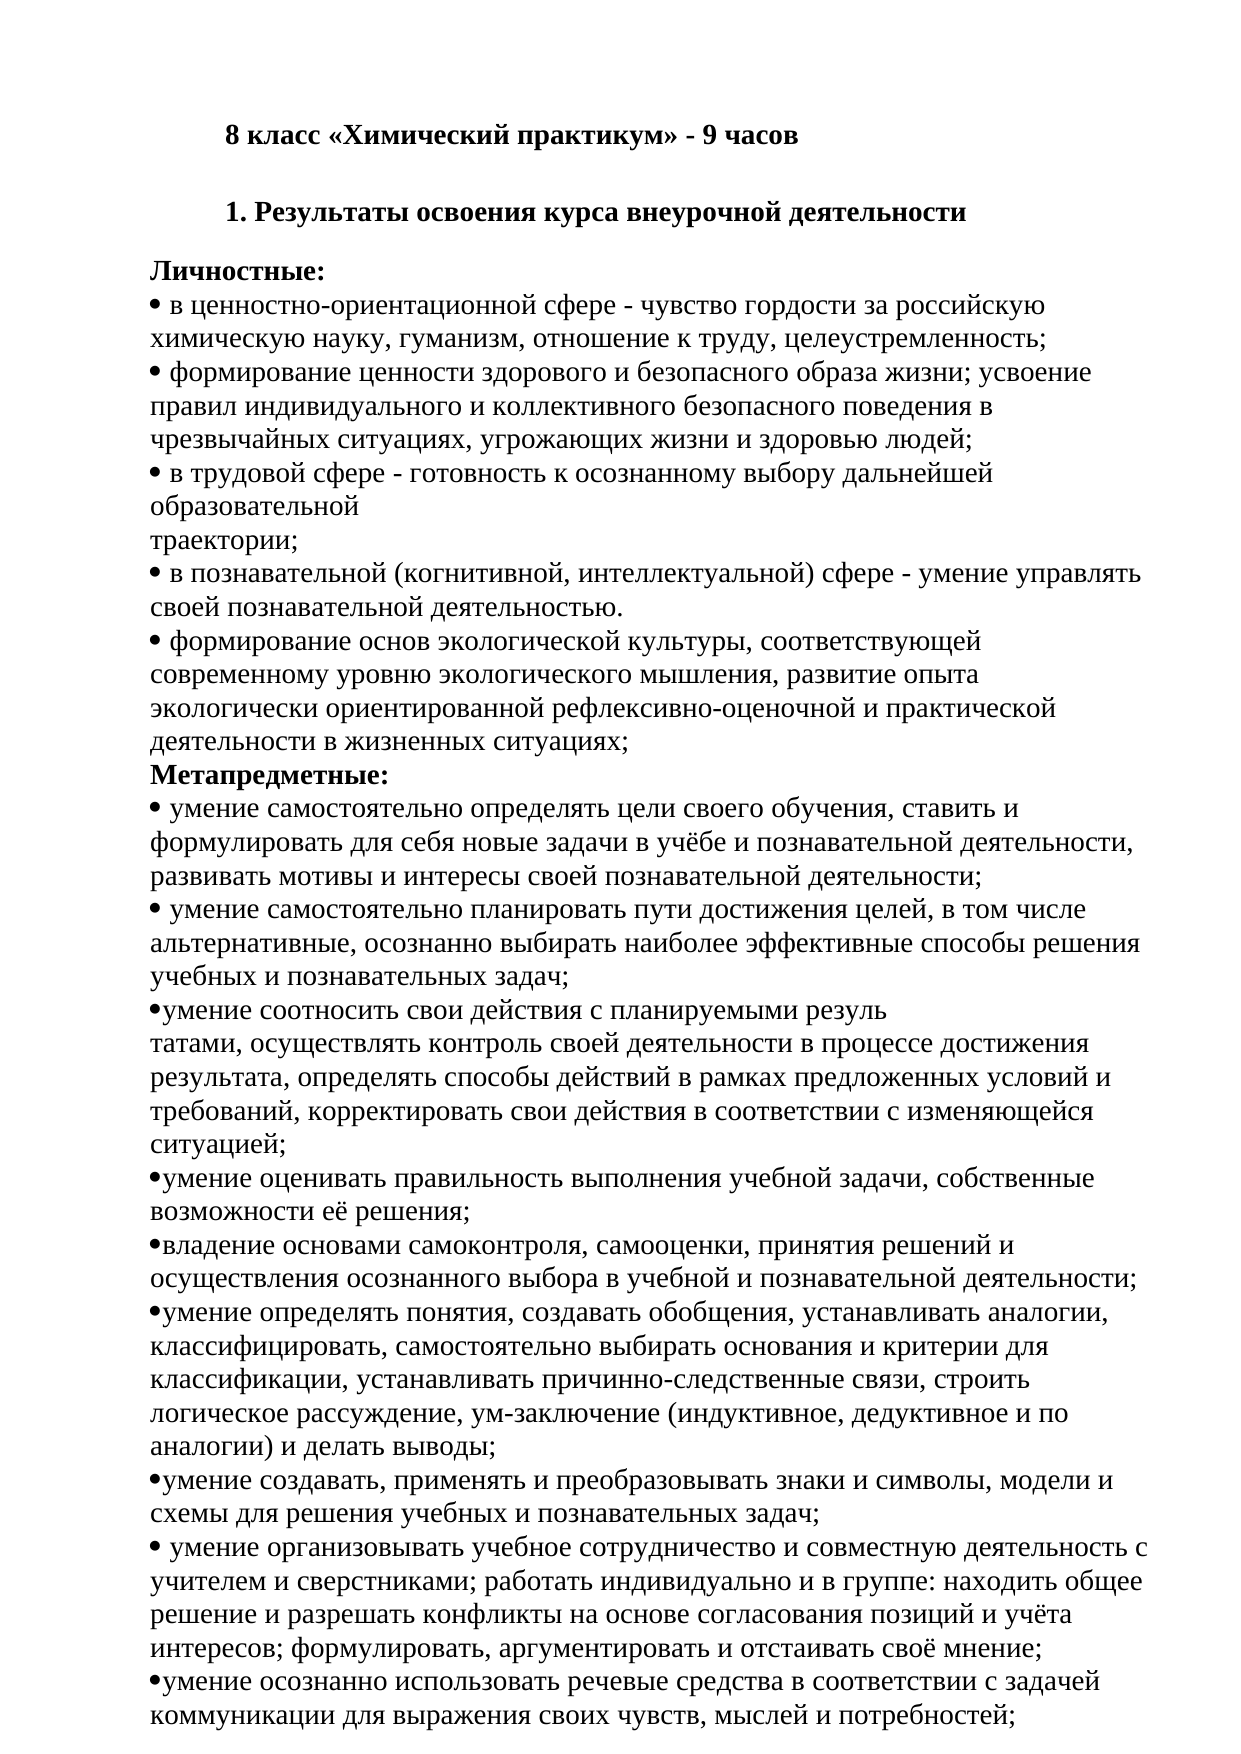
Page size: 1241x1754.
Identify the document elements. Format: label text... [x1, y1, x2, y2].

text умение организовывать учебное сотрудничество и совместную деятельность с учителем и сверстниками; работать индивидуально и в группе: находить общее решение и разрешать конфликты на основе согласования позиций и учёта интересов; формулировать, аргументировать и отстаивать своё мнение; [150, 1529, 1152, 1663]
text формирование ценности здорового и безопасного образа жизни; усвоение правил индивидуального и коллективного безопасного поведения в чрезвычайных ситуациях, угрожающих жизни и здоровью людей; [150, 354, 1152, 455]
text татами, осуществлять контроль своей деятельности в процессе достижения результата, определять способы действий в рамках предложенных условий и требований, корректировать свои действия в соответствии с изменяющейся ситуацией; [150, 1026, 1152, 1160]
list 1. Результаты освоения курса внеурочной деятельности [225, 194, 1152, 227]
text владение основами самоконтроля, самооценки, принятия решений и осуществления осознанного выбора в учебной и познавательной деятельности; [150, 1227, 1152, 1294]
text в трудовой сфере - готовность к осознанному выбору дальнейшей образовательной [150, 455, 1152, 522]
text умение создавать, применять и преобразовывать знаки и символы, модели и схемы для решения учебных и познавательных задач; [150, 1462, 1152, 1529]
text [150, 1663, 1152, 1731]
text умение определять понятия, создавать обобщения, устанавливать аналогии, классифицировать, самостоятельно выбирать основания и критерии для [150, 1294, 1152, 1361]
text в познавательной (когнитивной, интеллектуальной) сфере - умение управлять своей познавательной деятельностью. [150, 556, 1152, 623]
text Личностные: [150, 253, 1152, 287]
text умение оценивать правильность выполнения учебной задачи, собственные возможности её решения; [150, 1160, 1152, 1227]
text умение соотносить свои действия с планируемыми резуль [150, 992, 1152, 1026]
text траектории; [150, 522, 1152, 556]
text умение самостоятельно определять цели своего обучения, ставить и формулировать для себя новые задачи в учёбе и познавательной деятельности, развивать мотивы и интересы своей познавательной деятельности; [150, 791, 1152, 891]
text в ценностно-ориентационной сфере - чувство гордости за российскую химическую науку, гуманизм, отношение к труду, целеустремленность; [150, 287, 1152, 354]
text формирование основ экологической культуры, соответствующей современному уровню экологического мышления, развитие опыта экологически ориентированной рефлексивно-оценочной и практической деятельности в жизненных ситуациях; [150, 623, 1152, 757]
list 8 класс «Химический практикум» - 9 часов [225, 117, 1152, 150]
text умение самостоятельно планировать пути достижения целей, в том числе альтернативные, осознанно выбирать наиболее эффективные способы решения учебных и познавательных задач; [150, 891, 1152, 992]
text Метапредметные: [150, 757, 1152, 791]
text классификации, устанавливать причинно-следственные связи, строить логическое рассуждение, ум-заключение (индуктивное, дедуктивное и по аналогии) и делать выводы; [150, 1361, 1152, 1462]
